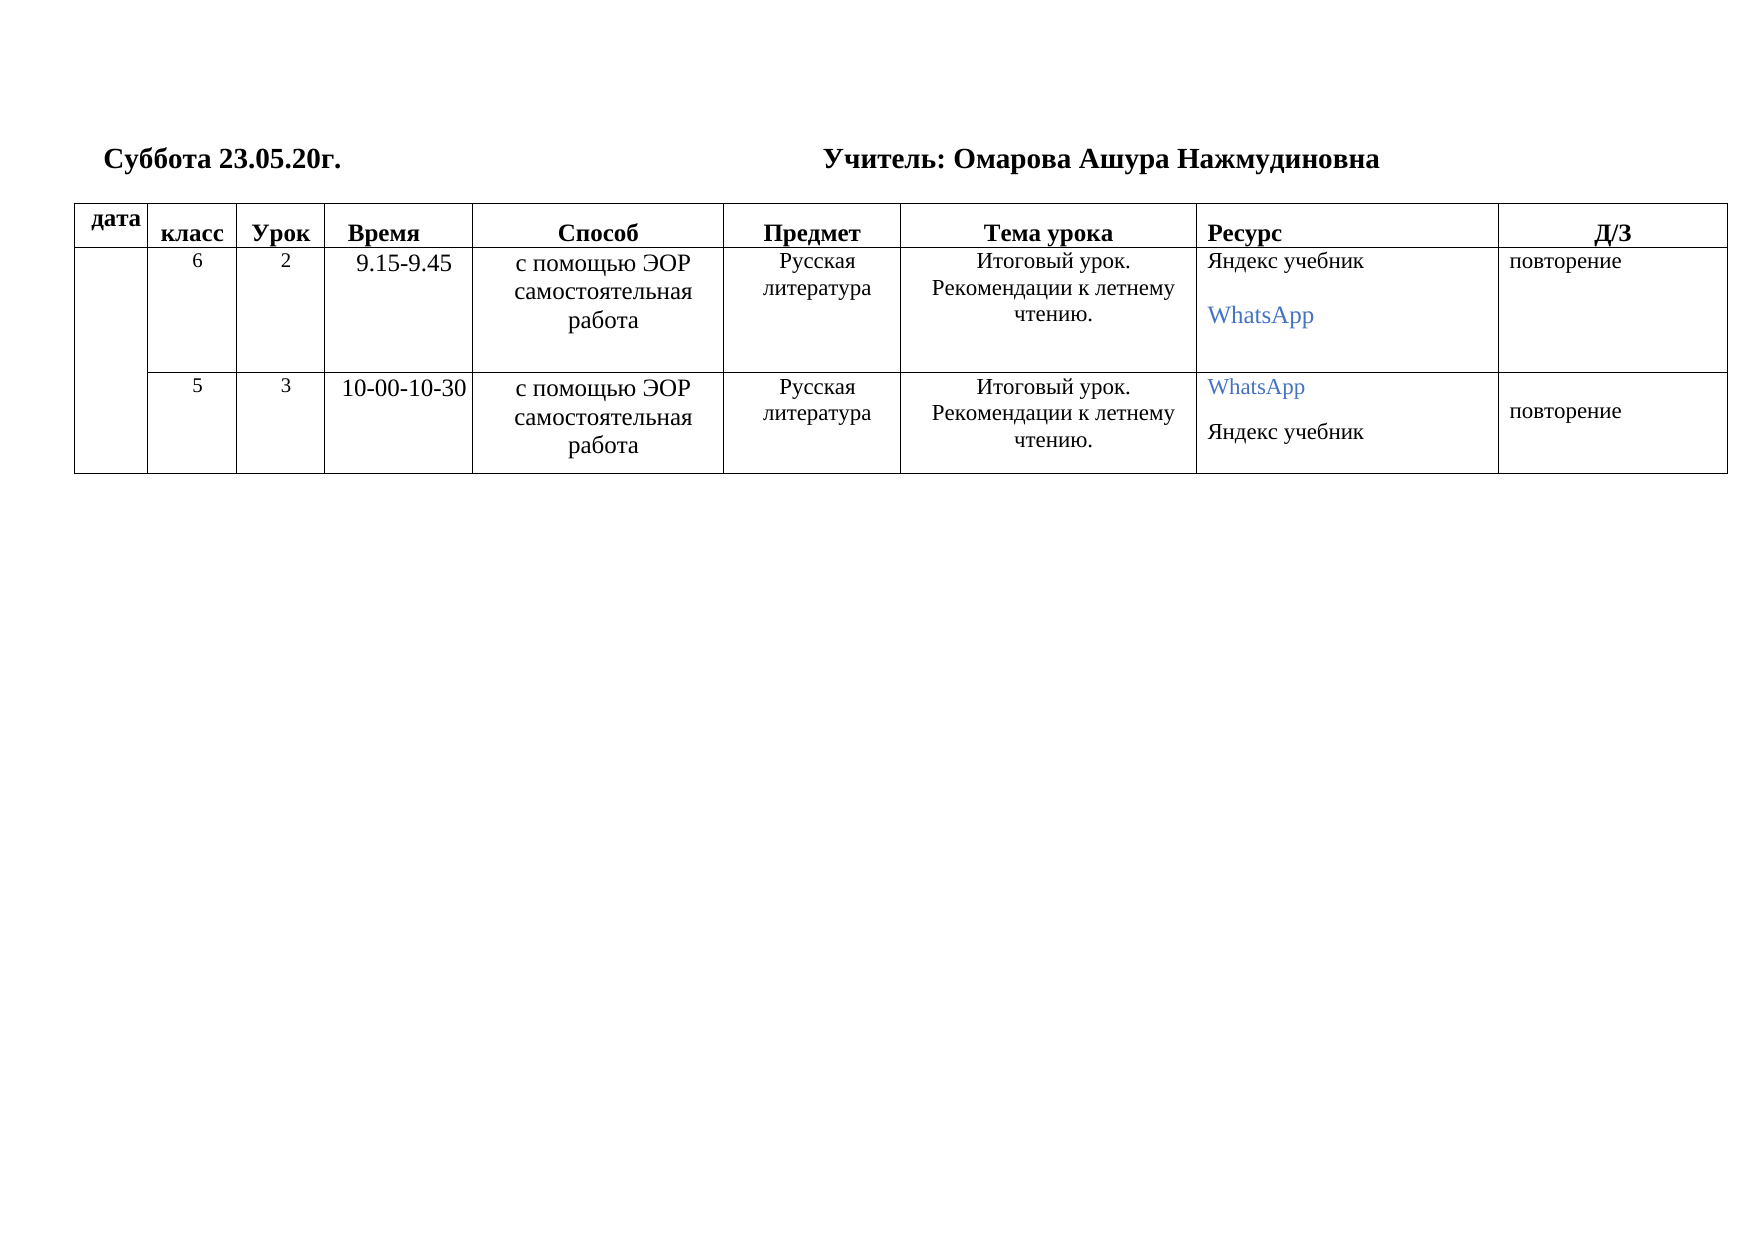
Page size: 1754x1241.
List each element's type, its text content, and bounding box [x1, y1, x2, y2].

table_header Способ [473, 204, 723, 247]
table_cell 3 [237, 373, 324, 472]
table_cell 10-00-10-30 [325, 373, 472, 472]
table_cell [75, 248, 147, 472]
text Суббота 23.05.20г. Учитель: Омарова Ашура Нажмудиновна [74, 141, 1708, 174]
table_cell Русская литература [724, 248, 900, 372]
table_cell с помощью ЭОР самостоятельная работа [473, 248, 723, 372]
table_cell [901, 248, 1196, 372]
table_cell Итоговый урок. Рекомендации к летнему чтению. [901, 373, 1196, 472]
table_cell повторение [1499, 248, 1727, 372]
table_cell 5 [148, 373, 236, 472]
table_header Время [325, 204, 472, 247]
table_header Тема урока [901, 204, 1196, 247]
table_cell 2 [237, 248, 324, 372]
table_header Урок [237, 204, 324, 247]
table_header дата [75, 204, 147, 247]
table_header Ресурс [1197, 204, 1498, 247]
table_header Предмет [724, 204, 900, 247]
table_cell с помощью ЭОР самостоятельная работа [473, 373, 723, 472]
table_header Д/З [1499, 204, 1727, 247]
table_cell Яндекс учебник WhatsApp [1197, 248, 1498, 372]
table_cell Русская литература [724, 373, 900, 472]
table_cell повторение [1499, 373, 1727, 472]
table_header класс [148, 204, 236, 247]
table_cell 6 [148, 248, 236, 372]
table_cell WhatsApp Яндекс учебник [1197, 373, 1498, 472]
table_cell 9.15-9.45 [325, 248, 472, 372]
